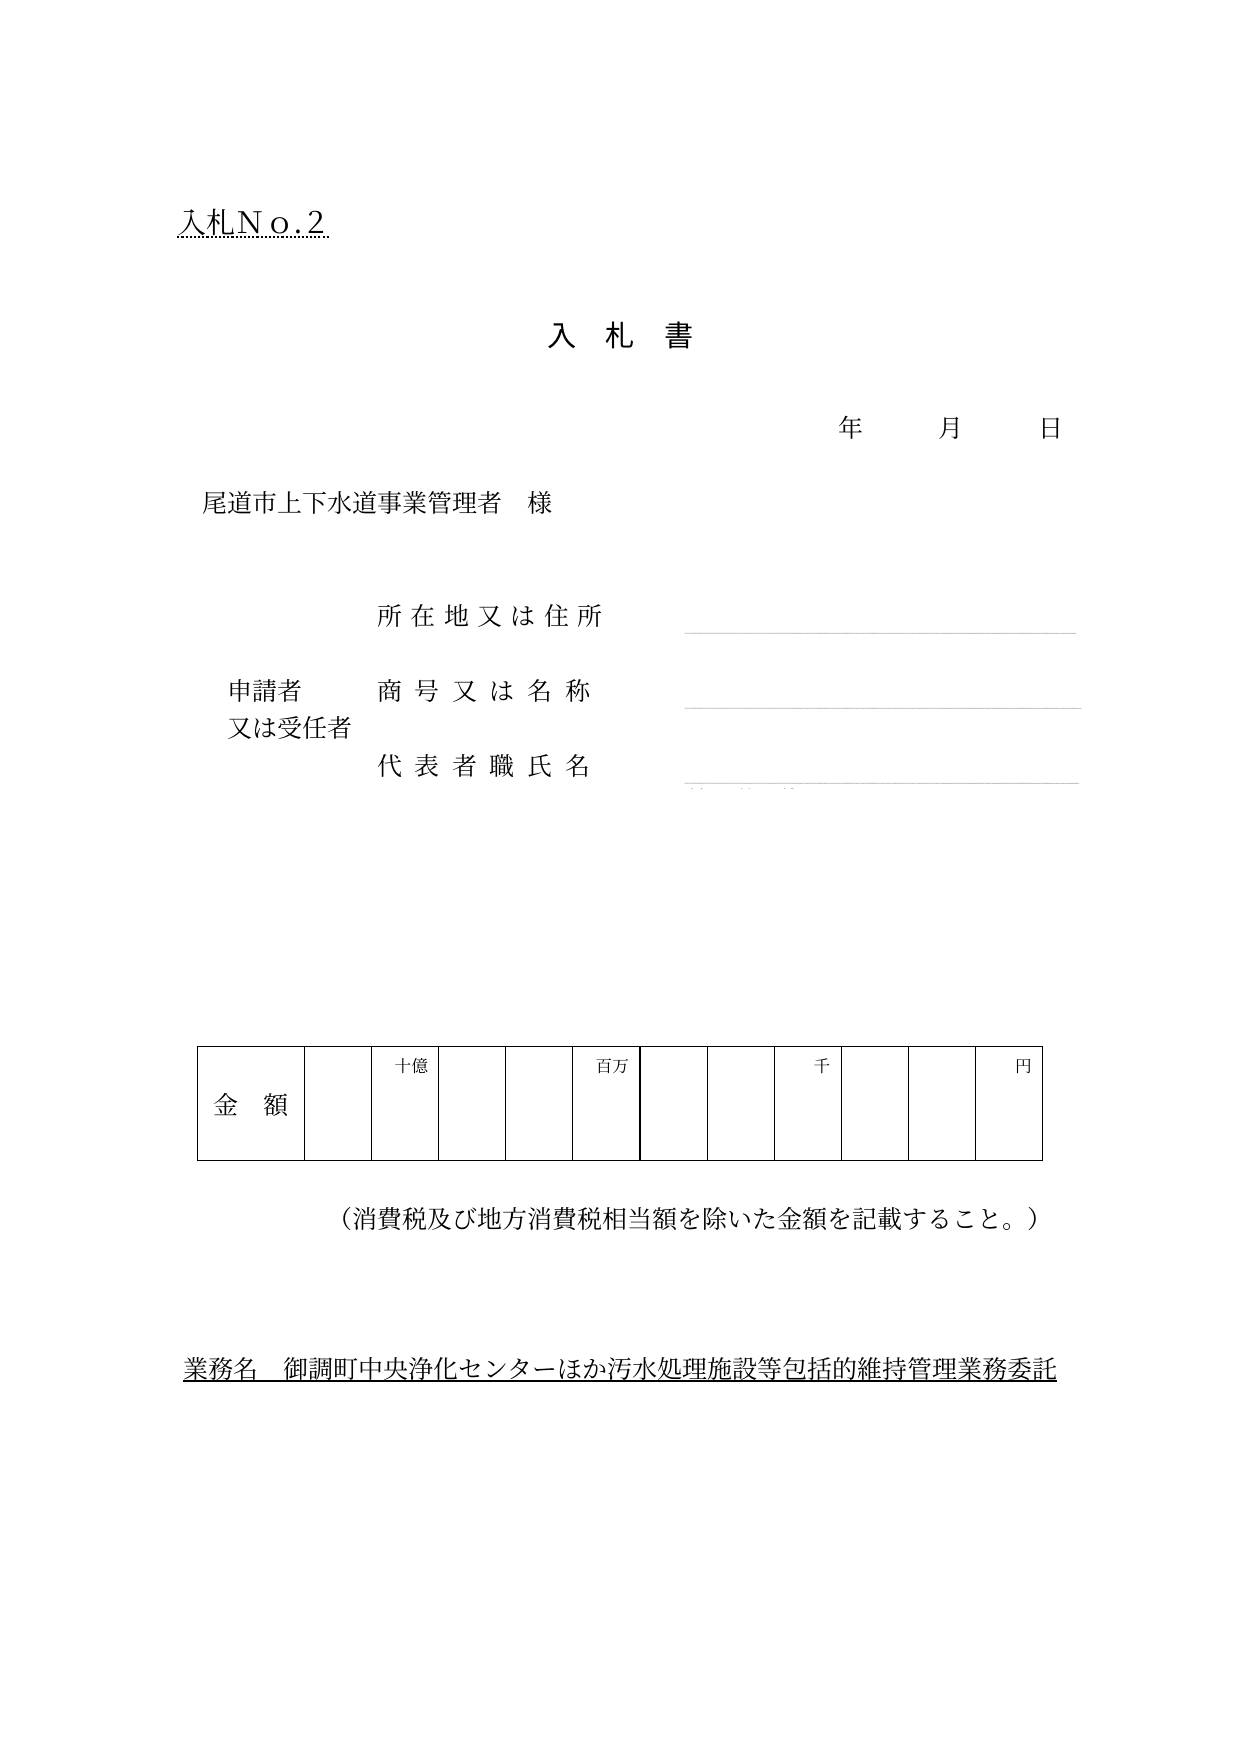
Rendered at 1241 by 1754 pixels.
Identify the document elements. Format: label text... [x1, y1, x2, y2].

text 尾道市上下水道事業管理者 様 [177, 483, 1063, 521]
table_header [305, 1047, 371, 1084]
table_header 金 額 [198, 1047, 304, 1160]
table_cell [708, 1084, 774, 1160]
table_cell [573, 1084, 639, 1160]
table_header 千 [775, 1047, 841, 1084]
table_cell [976, 1084, 1042, 1160]
table_cell [842, 1084, 908, 1160]
table_cell [506, 1084, 572, 1160]
table_cell [305, 1084, 371, 1160]
table_cell [909, 1084, 975, 1160]
text （消費税及び地方消費税相当額を除いた金額を記載すること。） [177, 1199, 1063, 1236]
table_header 円 [976, 1047, 1042, 1084]
text 入札Ｎｏ.２ [177, 183, 1063, 258]
table_header [506, 1047, 572, 1084]
text 年 月 日 [177, 408, 1063, 446]
text 申請者 商号又は名称 [177, 671, 1063, 708]
text 入 札 書 [177, 296, 1063, 371]
text 代表者職氏名 [177, 746, 1063, 783]
table_header [439, 1047, 505, 1084]
table_header 十億 [372, 1047, 438, 1084]
text 所在地又は住所 [177, 596, 1063, 633]
table_header [641, 1047, 707, 1084]
table_header [708, 1047, 774, 1084]
table_header [909, 1047, 975, 1084]
table_cell [775, 1084, 841, 1160]
table_cell [372, 1084, 438, 1160]
text 又は受任者 [177, 708, 1063, 746]
table_cell [641, 1084, 707, 1160]
text 業務名 御調町中央浄化センターほか汚水処理施設等包括的維持管理業務委託 [177, 1349, 1063, 1386]
table_header [842, 1047, 908, 1084]
table_cell [439, 1084, 505, 1160]
table_header 百万 [573, 1047, 639, 1084]
